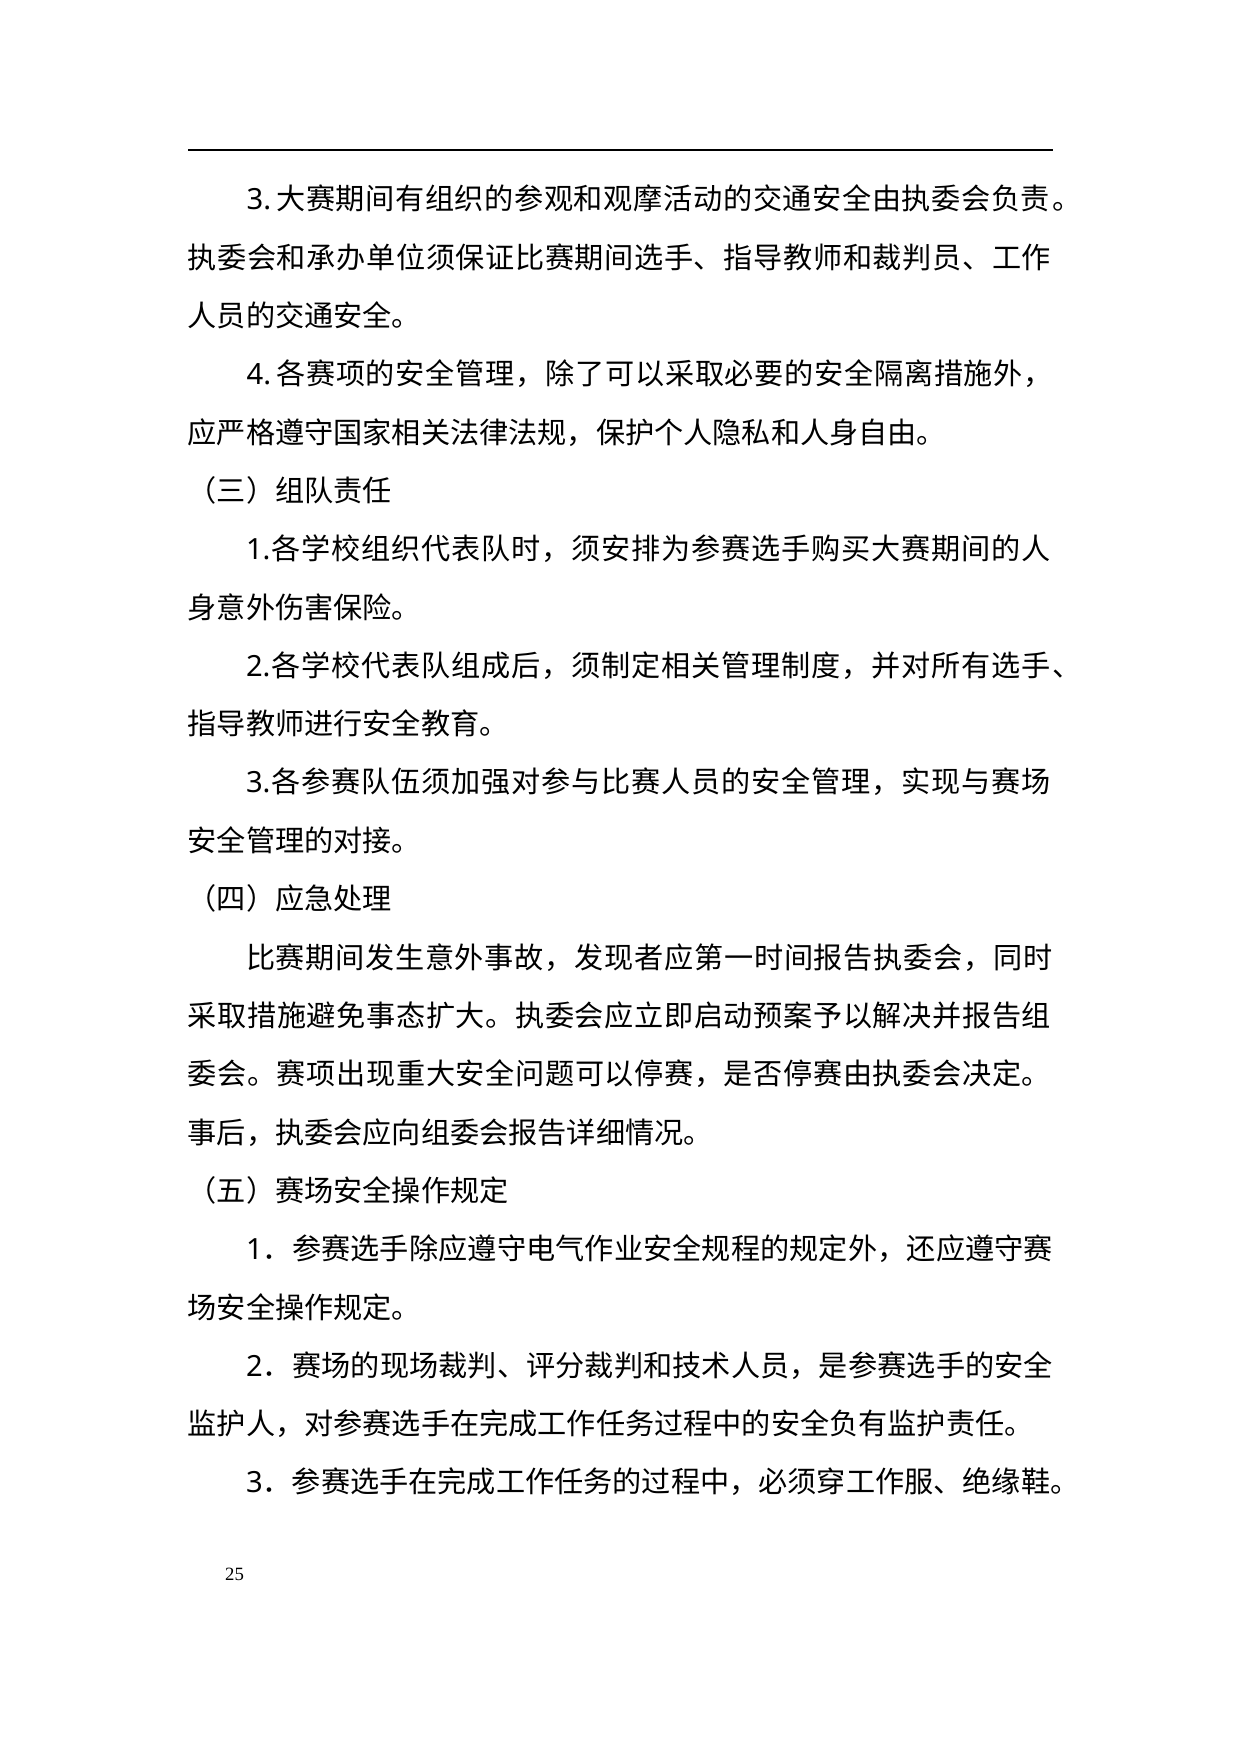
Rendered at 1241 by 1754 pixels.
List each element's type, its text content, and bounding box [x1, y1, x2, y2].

text 3．参赛选手在完成工作任务的过程中，必须穿工作服、绝缘鞋。 [187, 1443, 1053, 1501]
text 比赛期间发生意外事故，发现者应第一时间报告执委会，同时采取措施避免事态扩大。执委会应立即启动预案予以解决并报告组委会。赛项出现重大安全问题可以停赛，是否停赛由执委会决定。事后，执委会应向组委会报告详细情况。 [187, 918, 1053, 1151]
subtitle （三）组队责任 [187, 451, 1053, 510]
text 3.各参赛队伍须加强对参与比赛人员的安全管理，实现与赛场安全管理的对接。 [187, 743, 1053, 860]
subtitle （四）应急处理 [187, 860, 1053, 918]
text 2．赛场的现场裁判、评分裁判和技术人员，是参赛选手的安全监护人，对参赛选手在完成工作任务过程中的安全负有监护责任。 [187, 1326, 1053, 1443]
text 2.各学校代表队组成后，须制定相关管理制度，并对所有选手、指导教师进行安全教育。 [187, 626, 1053, 743]
list 各赛项的安全管理，除了可以采取必要的安全隔离措施外，应严格遵守国家相关法律法规，保护个人隐私和人身自由。 [187, 335, 1053, 451]
list 大赛期间有组织的参观和观摩活动的交通安全由执委会负责。执委会和承办单位须保证比赛期间选手、指导教师和裁判员、工作人员的交通安全。 [187, 160, 1053, 335]
text 1.各学校组织代表队时，须安排为参赛选手购买大赛期间的人身意外伤害保险。 [187, 510, 1053, 626]
text 1．参赛选手除应遵守电气作业安全规程的规定外，还应遵守赛场安全操作规定。 [187, 1210, 1053, 1326]
subtitle （五）赛场安全操作规定 [187, 1151, 1053, 1210]
